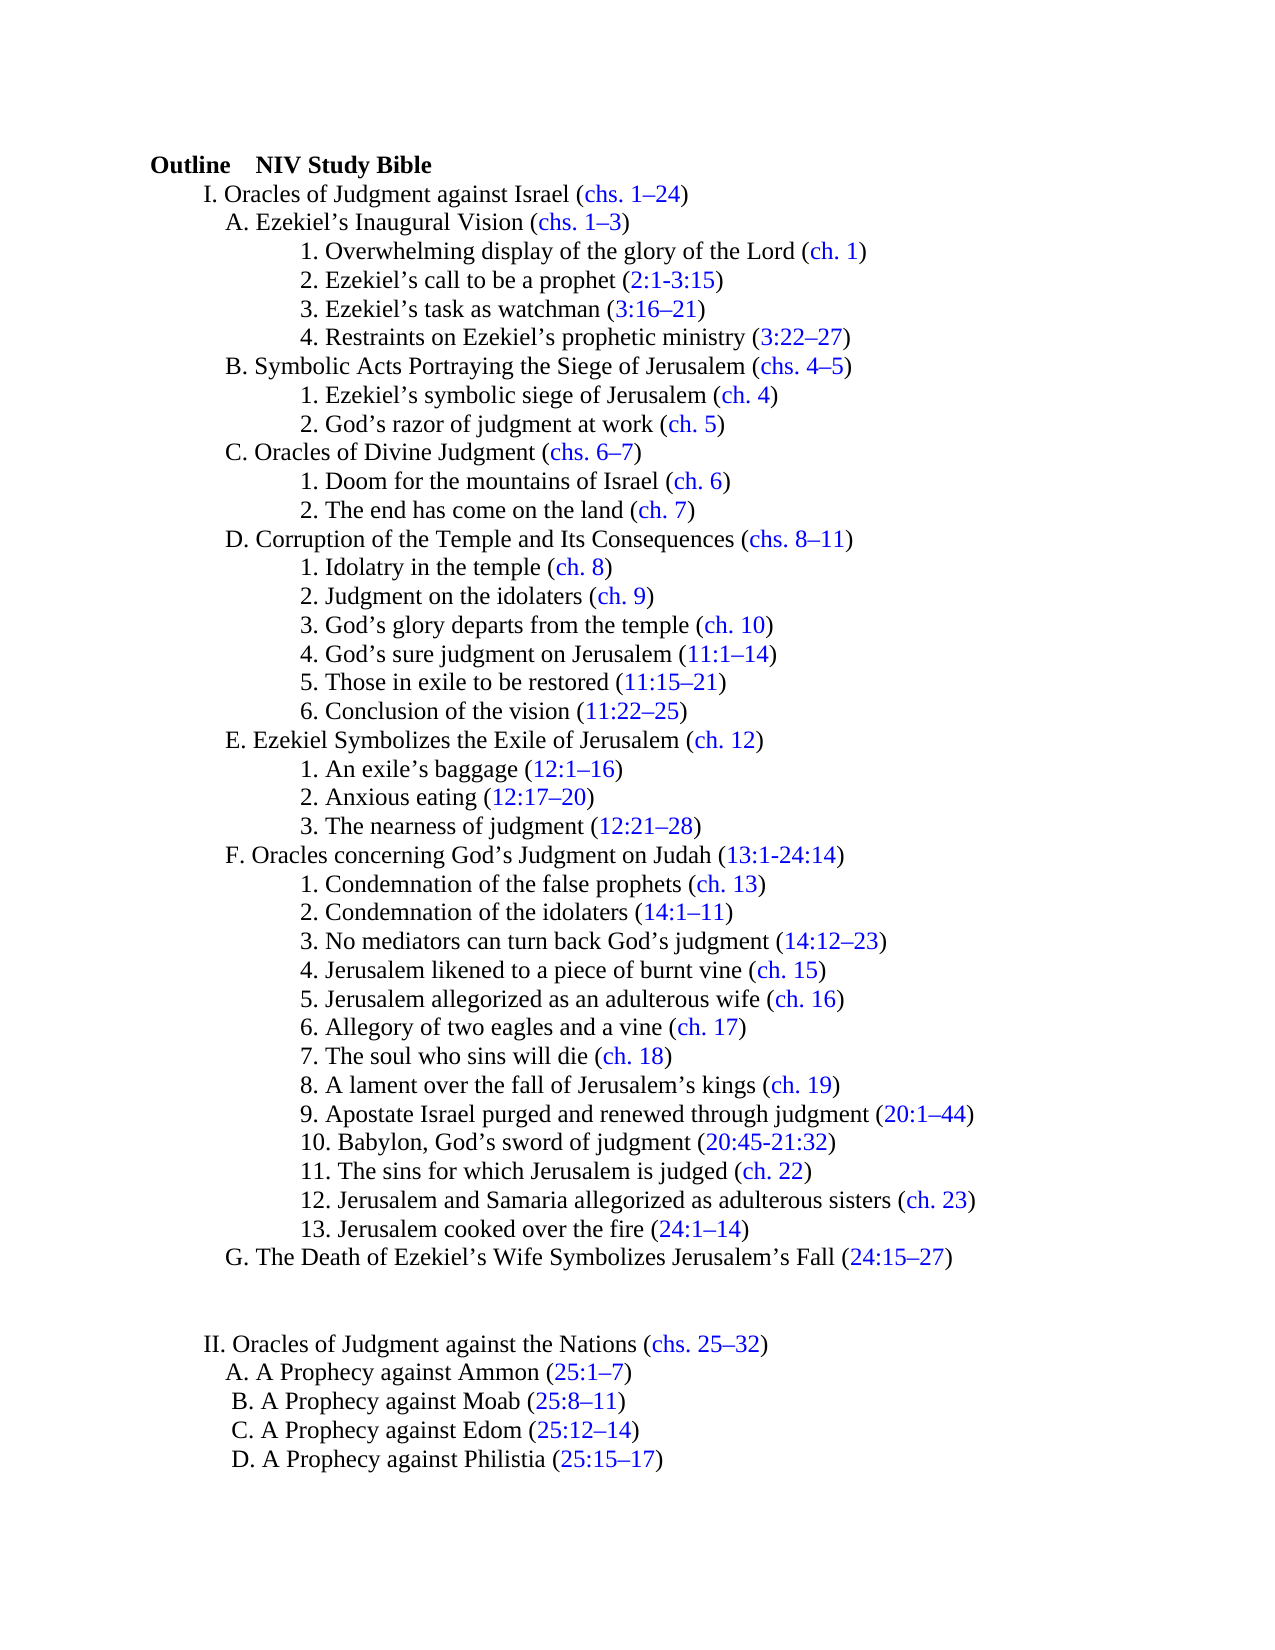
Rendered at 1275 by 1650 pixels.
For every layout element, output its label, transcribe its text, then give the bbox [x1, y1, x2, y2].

text 1. An exile’s baggage (12:1–16) [614, 754, 1125, 782]
text 2. Ezekiel’s call to be a prophet (2:1-3:15) [197, 265, 630, 294]
text 1. Doom for the mountains of Israel (ch. 6) [722, 466, 1125, 495]
text 1. Condemnation of the false prophets (ch. 13) [197, 869, 696, 897]
text F. Oracles concerning God’s Judgment on Judah (13:1-24:14) [836, 840, 1125, 869]
text 2. Condemnation of the idolaters (14:1–11) [197, 897, 1125, 926]
text 13. Jerusalem cooked over the fire (24:1–14) [741, 1214, 1125, 1242]
text E. Ezekiel Symbolizes the Exile of Jerusalem (ch. 12) [197, 725, 694, 754]
text 3. God’s glory departs from the temple (ch. 10) [765, 610, 1125, 639]
text 1. Ezekiel’s symbolic siege of Jerusalem (ch. 4) [197, 380, 721, 409]
text I. Oracles of Judgment against Israel (chs. 1–24) [680, 179, 1125, 207]
text 2. The end has come on the land (ch. 7) [687, 495, 1125, 524]
text 1. Ezekiel’s symbolic siege of Jerusalem (ch. 4) [770, 380, 1125, 409]
text A. Ezekiel’s Inaugural Vision (chs. 1–3) [197, 207, 1125, 236]
text D. A Prophecy against Philistia (25:15–17) [655, 1444, 1125, 1472]
text C. A Prophecy against Edom (25:12–14) [197, 1415, 537, 1444]
text B. A Prophecy against Moab (25:8–11) [197, 1386, 535, 1415]
text 1. Condemnation of the false prophets (ch. 13) [758, 869, 1125, 897]
text I. Oracles of Judgment against Israel (chs. 1–24) [197, 179, 584, 207]
text D. A Prophecy against Philistia (25:15–17) [197, 1444, 560, 1472]
text 4. Jerusalem likened to a piece of burnt vine (ch. 15) [197, 955, 757, 984]
text D. Corruption of the Temple and Its Consequences (chs. 8–11) [197, 524, 749, 552]
text 13. Jerusalem cooked over the fire (24:1–14) [197, 1214, 659, 1242]
text B. A Prophecy against Moab (25:8–11) [617, 1386, 1125, 1415]
text B. Symbolic Acts Portraying the Siege of Jerusalem (chs. 4–5) [197, 351, 760, 380]
text 3. No mediators can turn back God’s judgment (14:12–23) [197, 926, 784, 955]
text 1. An exile’s baggage (12:1–16) [197, 754, 533, 782]
text 9. Apostate Israel purged and renewed through judgment (20:1–44) [197, 1099, 884, 1127]
text 1. Overwhelming display of the glory of the Lord (ch. 1) [197, 236, 810, 265]
text 3. Ezekiel’s task as watchman (3:16–21) [697, 294, 1125, 322]
text C. Oracles of Divine Judgment (chs. 6–7) [197, 437, 1125, 466]
text 6. Conclusion of the vision (11:22–25) [679, 696, 1125, 725]
text 1. Overwhelming display of the glory of the Lord (ch. 1) [858, 236, 1125, 265]
text B. Symbolic Acts Portraying the Siege of Jerusalem (chs. 4–5) [844, 351, 1125, 380]
text 3. Ezekiel’s task as watchman (3:16–21) [197, 294, 615, 322]
text 12. Jerusalem and Samaria allegorized as adulterous sisters (ch. 23) [967, 1185, 1125, 1214]
text 12. Jerusalem and Samaria allegorized as adulterous sisters (ch. 23) [197, 1185, 906, 1214]
text 2. Ezekiel’s call to be a prophet (2:1-3:15) [715, 265, 1125, 294]
text A. A Prophecy against Ammon (25:1–7) [197, 1357, 1125, 1386]
text 4. Jerusalem likened to a piece of burnt vine (ch. 15) [818, 955, 1125, 984]
text 5. Jerusalem allegorized as an adulterous wife (ch. 16) [836, 984, 1125, 1012]
text II. Oracles of Judgment against the Nations (chs. 25–32) [197, 1329, 652, 1357]
text 5. Jerusalem allegorized as an adulterous wife (ch. 16) [197, 984, 775, 1012]
text 5. Those in exile to be restored (11:15–21) [197, 667, 1125, 696]
text 3. God’s glory departs from the temple (ch. 10) [197, 610, 704, 639]
text D. Corruption of the Temple and Its Consequences (chs. 8–11) [845, 524, 1125, 552]
text 4. God’s sure judgment on Jerusalem (11:1–14) [197, 639, 687, 667]
text 2. God’s razor of judgment at work (ch. 5) [717, 409, 1125, 437]
text 1. Idolatry in the temple (ch. 8) [197, 552, 1125, 581]
text 2. Anxious eating (12:17–20) [197, 782, 1125, 811]
text Outline NIV Study Bible [150, 150, 1125, 179]
text 11. The sins for which Jerusalem is judged (ch. 22) [197, 1156, 742, 1185]
text 1. Doom for the mountains of Israel (ch. 6) [197, 466, 674, 495]
text 4. God’s sure judgment on Jerusalem (11:1–14) [769, 639, 1125, 667]
text 11. The sins for which Jerusalem is judged (ch. 22) [803, 1156, 1125, 1185]
text 2. Judgment on the idolaters (ch. 9) [197, 581, 597, 610]
text 9. Apostate Israel purged and renewed through judgment (20:1–44) [966, 1099, 1125, 1127]
text G. The Death of Ezekiel’s Wife Symbolizes Jerusalem’s Fall (24:15–27) [159, 1242, 1125, 1271]
text 10. Babylon, God’s sword of judgment (20:45-21:32) [197, 1127, 1125, 1156]
text 7. The soul who sins will die (ch. 18) [197, 1041, 603, 1070]
text C. A Prophecy against Edom (25:12–14) [631, 1415, 1125, 1444]
text 3. No mediators can turn back God’s judgment (14:12–23) [878, 926, 1125, 955]
text 8. A lament over the fall of Jerusalem’s kings (ch. 19) [197, 1070, 771, 1099]
text 2. The end has come on the land (ch. 7) [197, 495, 638, 524]
text II. Oracles of Judgment against the Nations (chs. 25–32) [760, 1329, 1125, 1357]
text 7. The soul who sins will die (ch. 18) [664, 1041, 1125, 1070]
text 6. Conclusion of the vision (11:22–25) [197, 696, 585, 725]
text 3. The nearness of judgment (12:21–28) [693, 811, 1125, 840]
text 2. God’s razor of judgment at work (ch. 5) [197, 409, 668, 437]
text 6. Allegory of two eagles and a vine (ch. 17) [197, 1012, 1125, 1041]
text E. Ezekiel Symbolizes the Exile of Jerusalem (ch. 12) [755, 725, 1125, 754]
text 4. Restraints on Ezekiel’s prophetic ministry (3:22–27) [197, 322, 1125, 351]
text F. Oracles concerning God’s Judgment on Judah (13:1-24:14) [197, 840, 726, 869]
text 3. The nearness of judgment (12:21–28) [197, 811, 599, 840]
text 2. Judgment on the idolaters (ch. 9) [646, 581, 1125, 610]
text 8. A lament over the fall of Jerusalem’s kings (ch. 19) [832, 1070, 1125, 1099]
